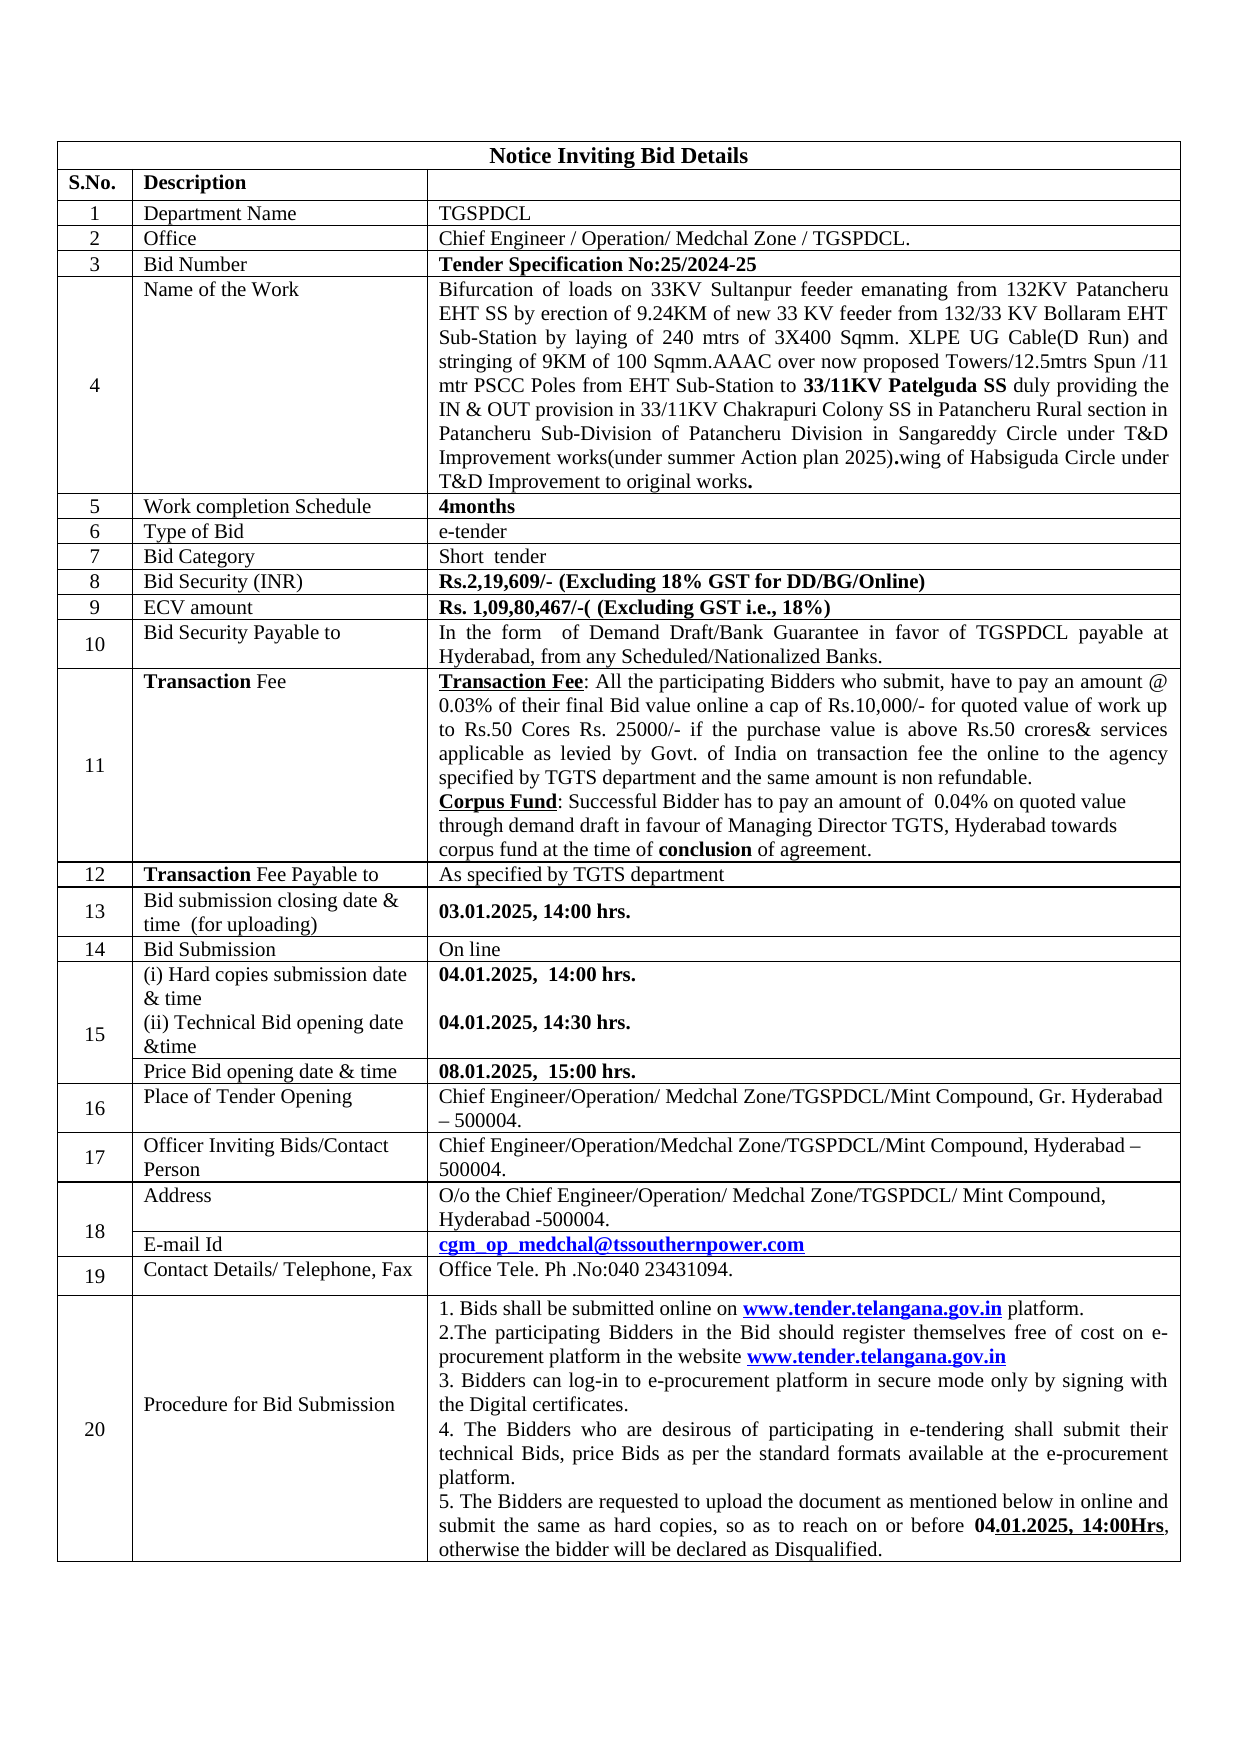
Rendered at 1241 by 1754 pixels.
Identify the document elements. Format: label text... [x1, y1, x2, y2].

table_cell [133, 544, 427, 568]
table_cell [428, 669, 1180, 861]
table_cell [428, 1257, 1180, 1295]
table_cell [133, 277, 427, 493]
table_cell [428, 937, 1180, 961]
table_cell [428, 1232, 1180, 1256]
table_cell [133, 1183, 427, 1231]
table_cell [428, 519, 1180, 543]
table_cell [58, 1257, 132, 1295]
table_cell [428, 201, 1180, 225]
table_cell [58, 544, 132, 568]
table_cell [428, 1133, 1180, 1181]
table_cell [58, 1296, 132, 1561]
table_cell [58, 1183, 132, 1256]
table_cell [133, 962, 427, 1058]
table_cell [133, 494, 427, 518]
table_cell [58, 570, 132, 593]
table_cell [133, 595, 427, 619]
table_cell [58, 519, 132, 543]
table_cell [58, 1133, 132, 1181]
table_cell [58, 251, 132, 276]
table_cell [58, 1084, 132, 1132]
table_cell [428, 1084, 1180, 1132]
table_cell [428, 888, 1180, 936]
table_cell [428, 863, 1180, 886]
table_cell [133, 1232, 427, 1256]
table_cell S.No. [58, 170, 132, 200]
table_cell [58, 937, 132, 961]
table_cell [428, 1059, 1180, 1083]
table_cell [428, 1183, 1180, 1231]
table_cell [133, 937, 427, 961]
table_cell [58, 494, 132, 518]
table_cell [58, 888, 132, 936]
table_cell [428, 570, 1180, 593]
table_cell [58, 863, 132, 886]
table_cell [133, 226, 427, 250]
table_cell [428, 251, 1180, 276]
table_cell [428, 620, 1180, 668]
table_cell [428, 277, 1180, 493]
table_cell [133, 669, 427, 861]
table_cell [428, 170, 1180, 200]
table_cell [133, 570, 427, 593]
table_cell 1 [58, 201, 132, 225]
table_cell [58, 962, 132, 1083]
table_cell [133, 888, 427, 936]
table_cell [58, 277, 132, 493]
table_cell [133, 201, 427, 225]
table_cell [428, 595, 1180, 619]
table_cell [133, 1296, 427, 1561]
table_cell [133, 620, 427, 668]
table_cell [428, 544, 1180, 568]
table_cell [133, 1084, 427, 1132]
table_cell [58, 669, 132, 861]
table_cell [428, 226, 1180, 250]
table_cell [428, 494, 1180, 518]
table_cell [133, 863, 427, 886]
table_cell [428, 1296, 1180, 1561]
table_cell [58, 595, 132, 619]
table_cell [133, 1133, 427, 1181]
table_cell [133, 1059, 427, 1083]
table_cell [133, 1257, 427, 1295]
table_header Notice Inviting Bid Details [58, 142, 1180, 169]
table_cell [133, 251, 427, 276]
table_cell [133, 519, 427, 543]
table_cell Description [133, 170, 427, 200]
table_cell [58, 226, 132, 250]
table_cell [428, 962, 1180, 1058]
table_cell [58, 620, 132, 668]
